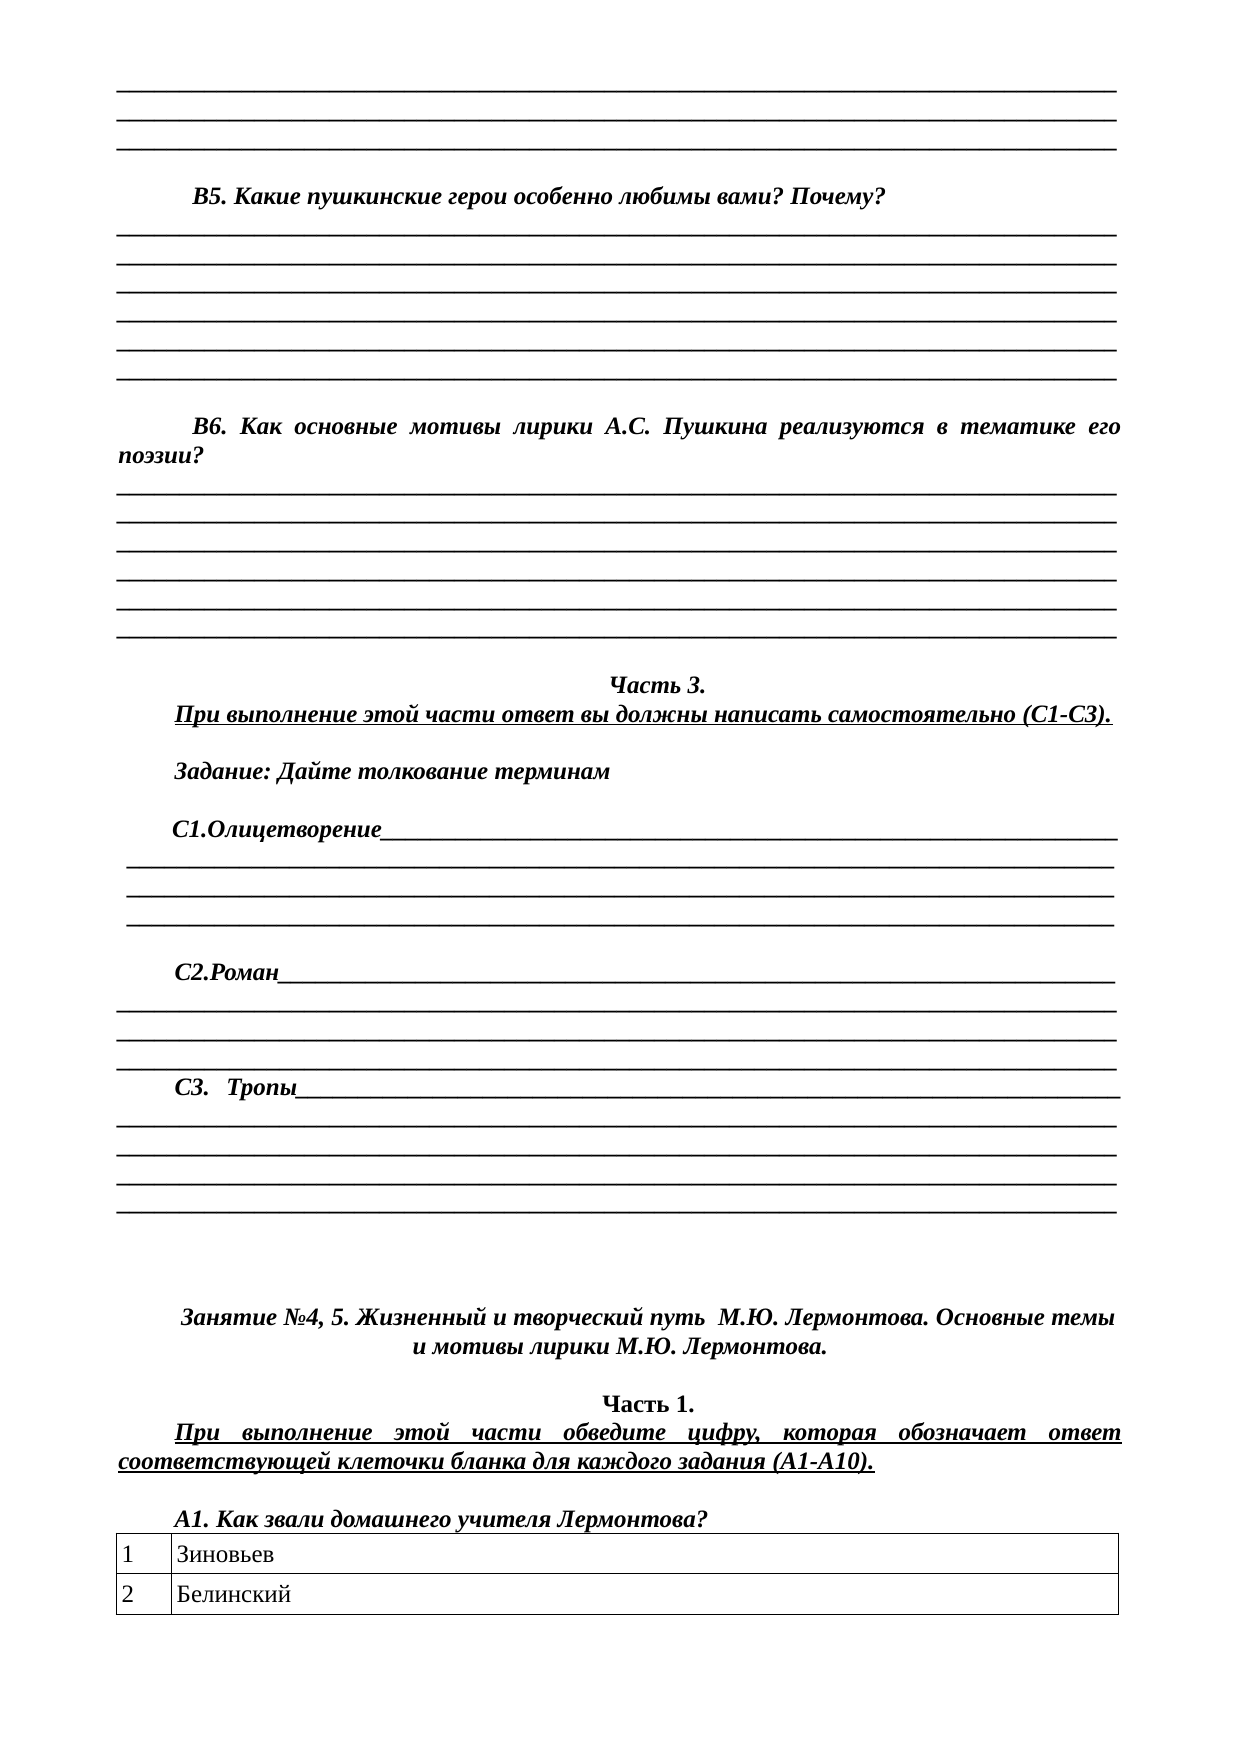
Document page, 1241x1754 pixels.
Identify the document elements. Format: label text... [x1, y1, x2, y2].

table_header Зиновьев [172, 1534, 1118, 1573]
text А1. Как звали домашнего учителя Лермонтова? [118, 1504, 1122, 1532]
text Занятие №4, 5. Жизненный и творческий путь М.Ю. Лермонтова. Основные темы и мотивы лирики М.Ю. Лермонтова. [118, 1302, 1122, 1360]
text Задание: Дайте толкование терминам [118, 756, 1122, 785]
text В6. Как основные мотивы лирики А.С. Пушкина реализуются в тематике его поэзии? [118, 411, 1122, 469]
text ________________________________________________________________________________________________________________________________________________________________________________________________________________________________________________________________________________________________________________________________________________________________________________________________________________________________________________________________________________________________ [118, 469, 1122, 641]
text При выполнение этой части ответ вы должны написать самостоятельно (С1-С3). [118, 699, 1122, 727]
text Часть 1. [118, 1389, 1122, 1417]
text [118, 66, 1122, 152]
text С2.Роман___________________________________________________________________________________________________________________________________________________________________________________________________________________________________________________________________________________________________________________ [118, 957, 1122, 1072]
text Часть 3. [118, 670, 1122, 699]
text С1.Олицетворение________________________________________________________________________________________________________________________________________________________________________________________________________________________________________________________________________________________________________ [127, 814, 1122, 929]
table_header 1 [117, 1534, 171, 1573]
text ________________________________________________________________________________________________________________________________________________________________________________________________________________________________________________________________________________________________________________________________________________________________________________________________________________________________________________________________________________________________ [118, 210, 1122, 382]
text С3. Тропы__________________________________________________________________ ________________________________________________________________________________________________________________________________________________________________________________________________________________________________________________________________________________________________________________________________ [118, 1072, 1122, 1216]
text При выполнение этой части обведите цифру, которая обозначает ответ соответствующей клеточки бланка для каждого задания (А1-А10). [118, 1417, 1122, 1475]
table_cell 2 [117, 1574, 171, 1614]
text В5. Какие пушкинские герои особенно любимы вами? Почему? [118, 181, 1122, 210]
table_cell Белинский [172, 1574, 1118, 1614]
